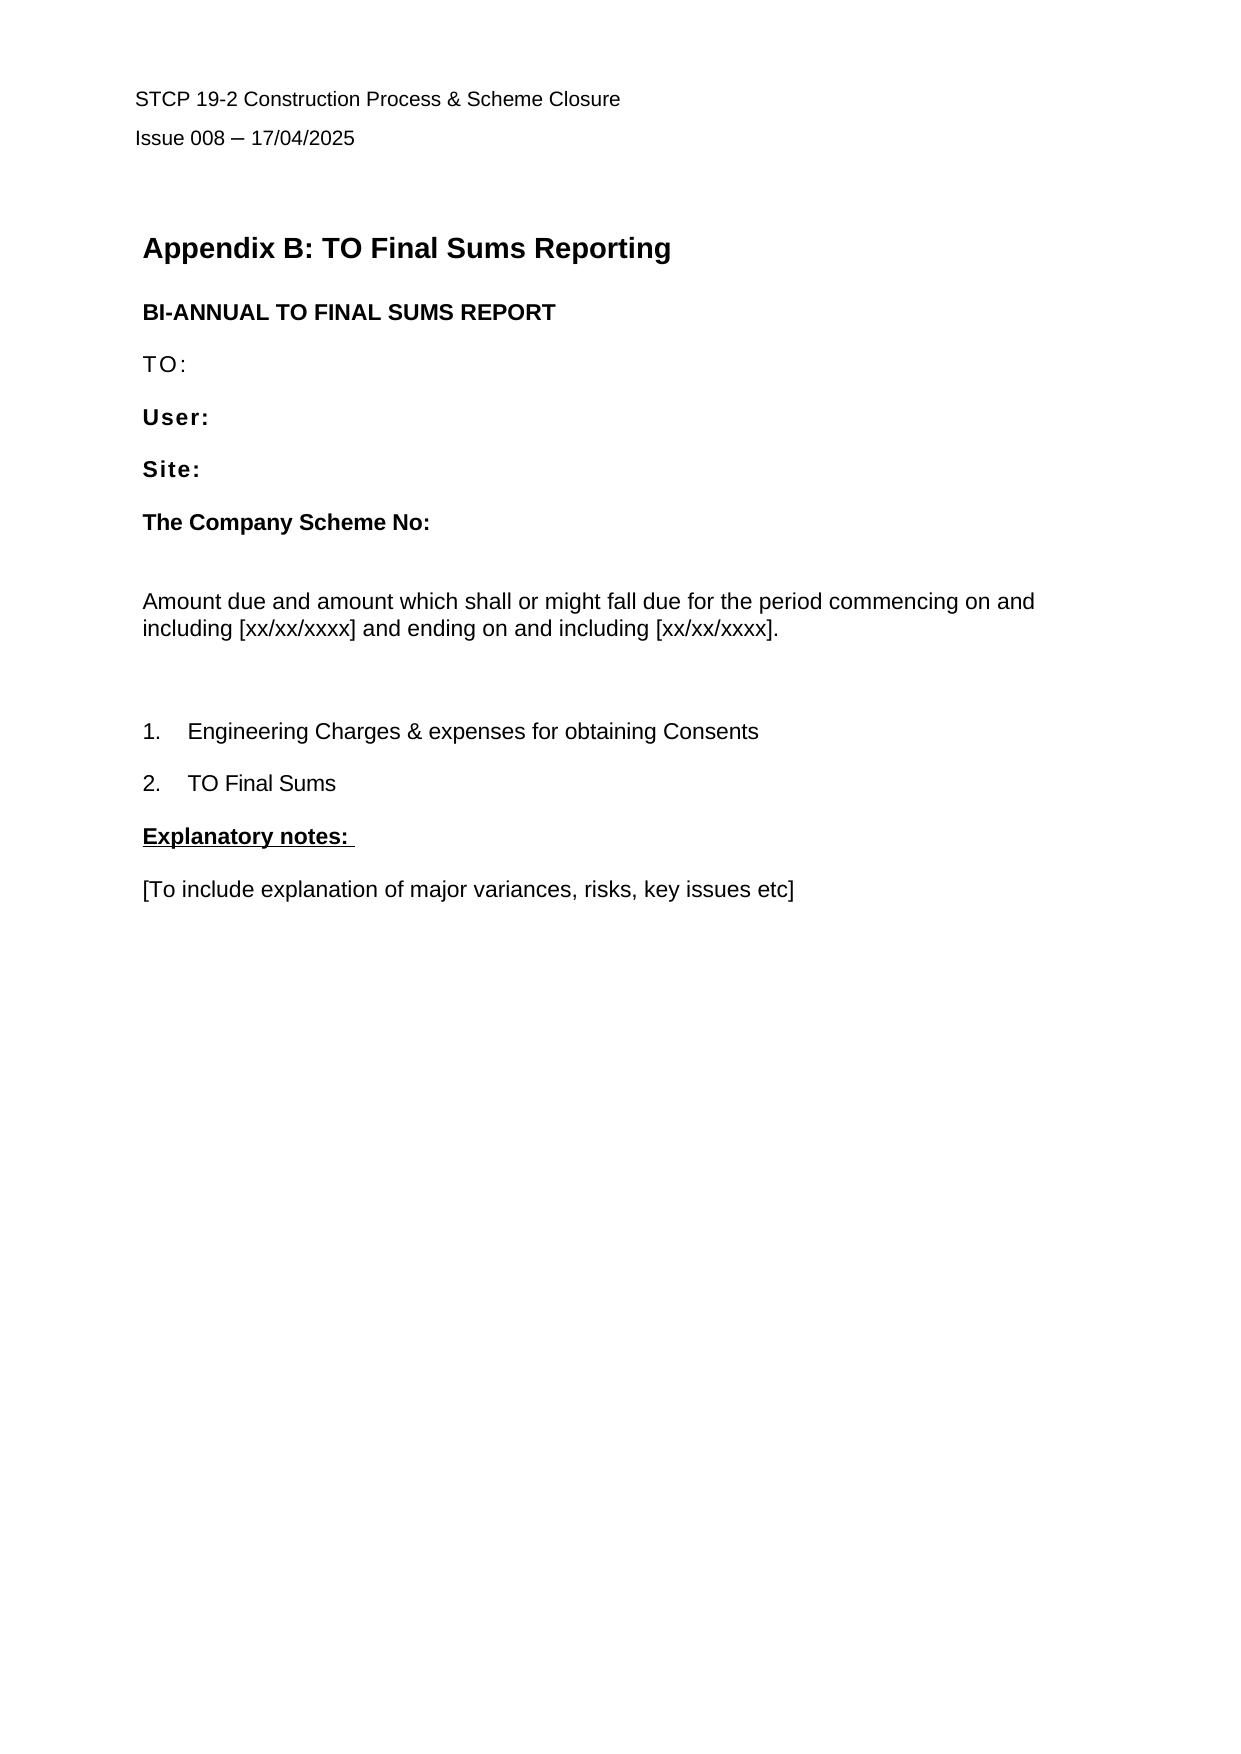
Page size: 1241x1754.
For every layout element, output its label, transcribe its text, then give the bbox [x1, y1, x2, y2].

list TO Final Sums [142, 770, 1136, 797]
text Site: [142, 457, 1136, 483]
text The Company Scheme No: [142, 509, 1136, 535]
text BI-ANNUAL TO FINAL SUMS REPORT [142, 299, 1136, 326]
text TO: [142, 351, 1136, 377]
text User: [142, 404, 1136, 431]
text Appendix B: TO Final Sums Reporting [142, 232, 1136, 265]
text [To include explanation of major variances, risks, key issues etc] [142, 876, 1136, 903]
text Amount due and amount which shall or might fall due for the period commencing on and including [xx/xx/xxxx] and ending on and including [xx/xx/xxxx]. [142, 588, 1038, 642]
list Engineering Charges & expenses for obtaining Consents [142, 718, 1136, 744]
text Explanatory notes: [142, 824, 1136, 850]
